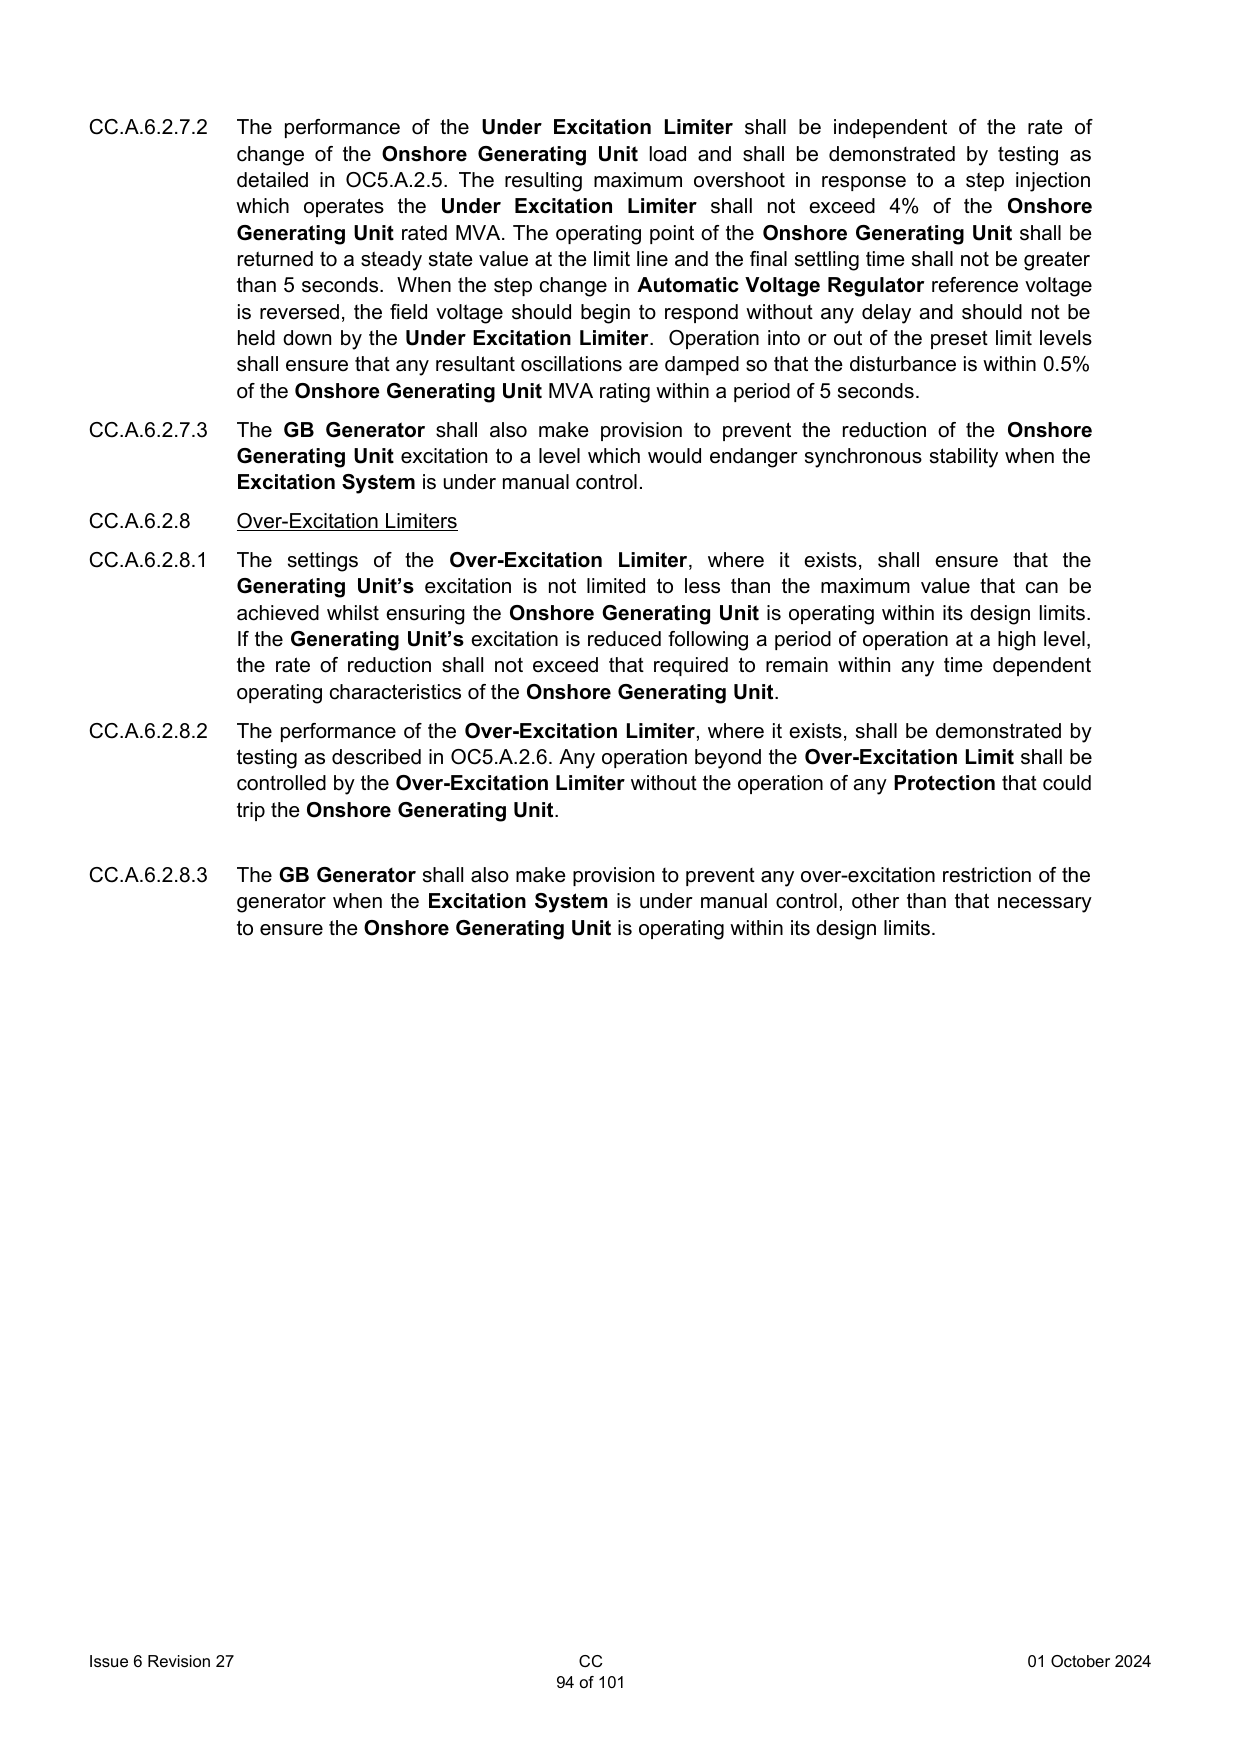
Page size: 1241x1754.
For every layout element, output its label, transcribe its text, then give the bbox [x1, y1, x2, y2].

text CC.A.6.2.8.1 The settings of the Over-Excitation Limiter, where it exists, shall ensure that the Generating Unit’s excitation is not limited to less than the maximum value that can be achieved whilst ensuring the Onshore Generating Unit is operating within its design limits. If the Generating Unit’s excitation is reduced following a period of operation at a high level, the rate of reduction shall not exceed that required to remain within any time dependent operating characteristics of the Onshore Generating Unit. [89, 548, 1092, 703]
text CC.A.6.2.7.2 The performance of the Under Excitation Limiter shall be independent of the rate of change of the Onshore Generating Unit load and shall be demonstrated by testing as detailed in OC5.A.2.5. The resulting maximum overshoot in response to a step injection which operates the Under Excitation Limiter shall not exceed 4% of the Onshore Generating Unit rated MVA. The operating point of the Onshore Generating Unit shall be returned to a steady state value at the limit line and the final settling time shall not be greater than 5 seconds. When the step change in Automatic Voltage Regulator reference voltage is reversed, the field voltage should begin to respond without any delay and should not be held down by the Under Excitation Limiter. Operation into or out of the preset limit levels shall ensure that any resultant oscillations are damped so that the disturbance is within 0.5% of the Onshore Generating Unit MVA rating within a period of 5 seconds. [89, 115, 1092, 402]
text CC.A.6.2.7.3 The GB Generator shall also make provision to prevent the reduction of the Onshore Generating Unit excitation to a level which would endanger synchronous stability when the Excitation System is under manual control. [89, 417, 1092, 494]
text CC.A.6.2.8 Over-Excitation Limiters [89, 509, 1092, 533]
text CC.A.6.2.8.3 The GB Generator shall also make provision to prevent any over-excitation restriction of the generator when the Excitation System is under manual control, other than that necessary to ensure the Onshore Generating Unit is operating within its design limits. [89, 863, 1092, 939]
text CC.A.6.2.8.2 The performance of the Over-Excitation Limiter, where it exists, shall be demonstrated by testing as described in OC5.A.2.6. Any operation beyond the Over-Excitation Limit shall be controlled by the Over-Excitation Limiter without the operation of any Protection that could trip the Onshore Generating Unit. [89, 718, 1092, 821]
